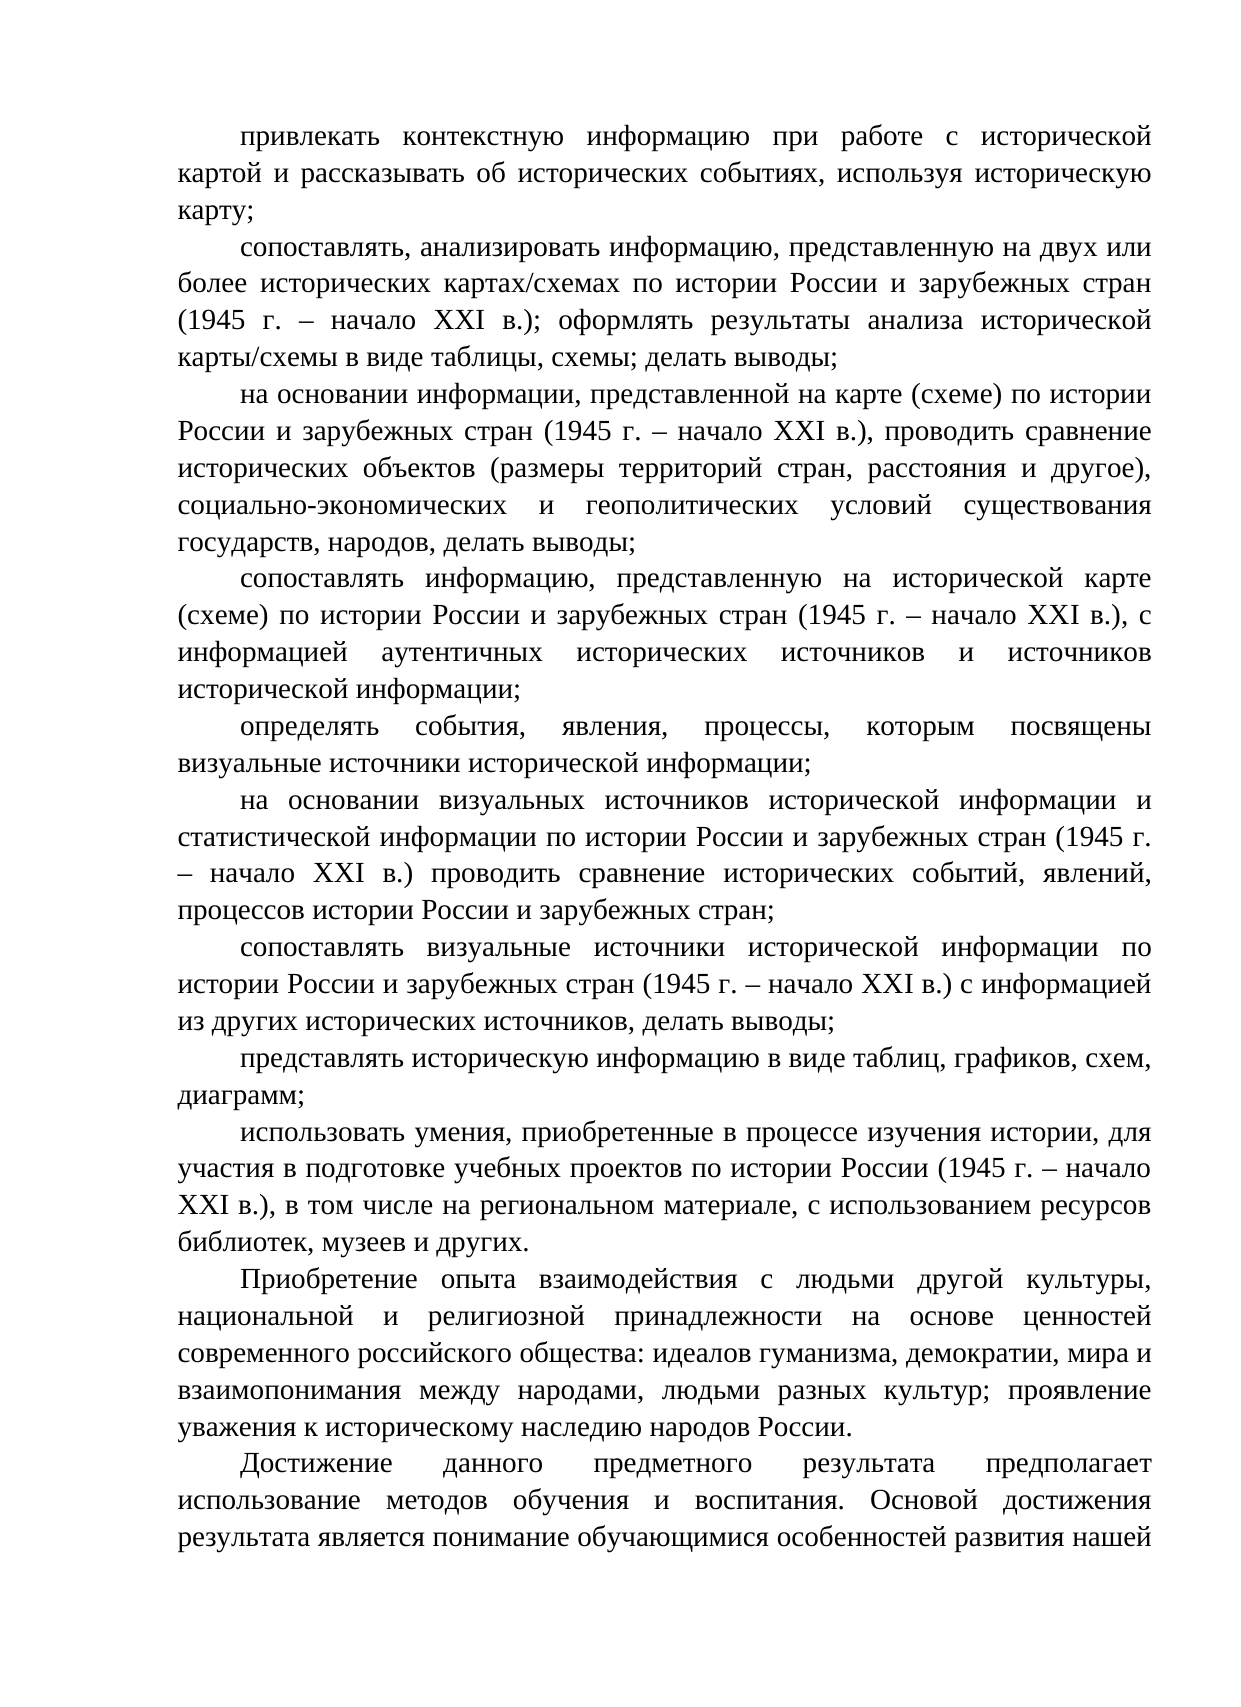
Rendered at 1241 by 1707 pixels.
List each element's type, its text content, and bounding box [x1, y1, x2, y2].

text сопоставлять информацию, представленную на исторической карте (схеме) по истории России и зарубежных стран (1945 г. – начало ХХI в.), с информацией аутентичных исторических источников и источников исторической информации; [177, 561, 1152, 705]
text привлекать контекстную информацию при работе с исторической картой и рассказывать об исторических событиях, используя историческую карту; [177, 118, 1152, 225]
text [177, 1446, 1152, 1553]
text сопоставлять визуальные источники исторической информации по истории России и зарубежных стран (1945 г. – начало ХХI в.) с информацией из других исторических источников, делать выводы; [177, 929, 1152, 1037]
text на основании визуальных источников исторической информации и статистической информации по истории России и зарубежных стран (1945 г. – начало ХХI в.) проводить сравнение исторических событий, явлений, процессов истории России и зарубежных стран; [177, 782, 1152, 926]
text определять события, явления, процессы, которым посвящены визуальные источники исторической информации; [177, 708, 1152, 778]
text использовать умения, приобретенные в процессе изучения истории, для участия в подготовке учебных проектов по истории России (1945 г. – начало ХХI в.), в том числе на региональном материале, с использованием ресурсов библиотек, музеев и других. [177, 1114, 1152, 1258]
text представлять историческую информацию в виде таблиц, графиков, схем, диаграмм; [177, 1040, 1152, 1110]
text сопоставлять, анализировать информацию, представленную на двух или более исторических картах/схемах по истории России и зарубежных стран (1945 г. – начало ХХI в.); оформлять результаты анализа исторической карты/схемы в виде таблицы, схемы; делать выводы; [177, 229, 1152, 373]
text Приобретение опыта взаимодействия с людьми другой культуры, национальной и религиозной принадлежности на основе ценностей современного российского общества: идеалов гуманизма, демократии, мира и взаимопонимания между народами, людьми разных культур; проявление уважения к историческому наследию народов России. [177, 1261, 1152, 1442]
text на основании информации, представленной на карте (схеме) по истории России и зарубежных стран (1945 г. – начало ХХI в.), проводить сравнение исторических объектов (размеры территорий стран, расстояния и другое), социально-экономических и геополитических условий существования государств, народов, делать выводы; [177, 376, 1152, 557]
